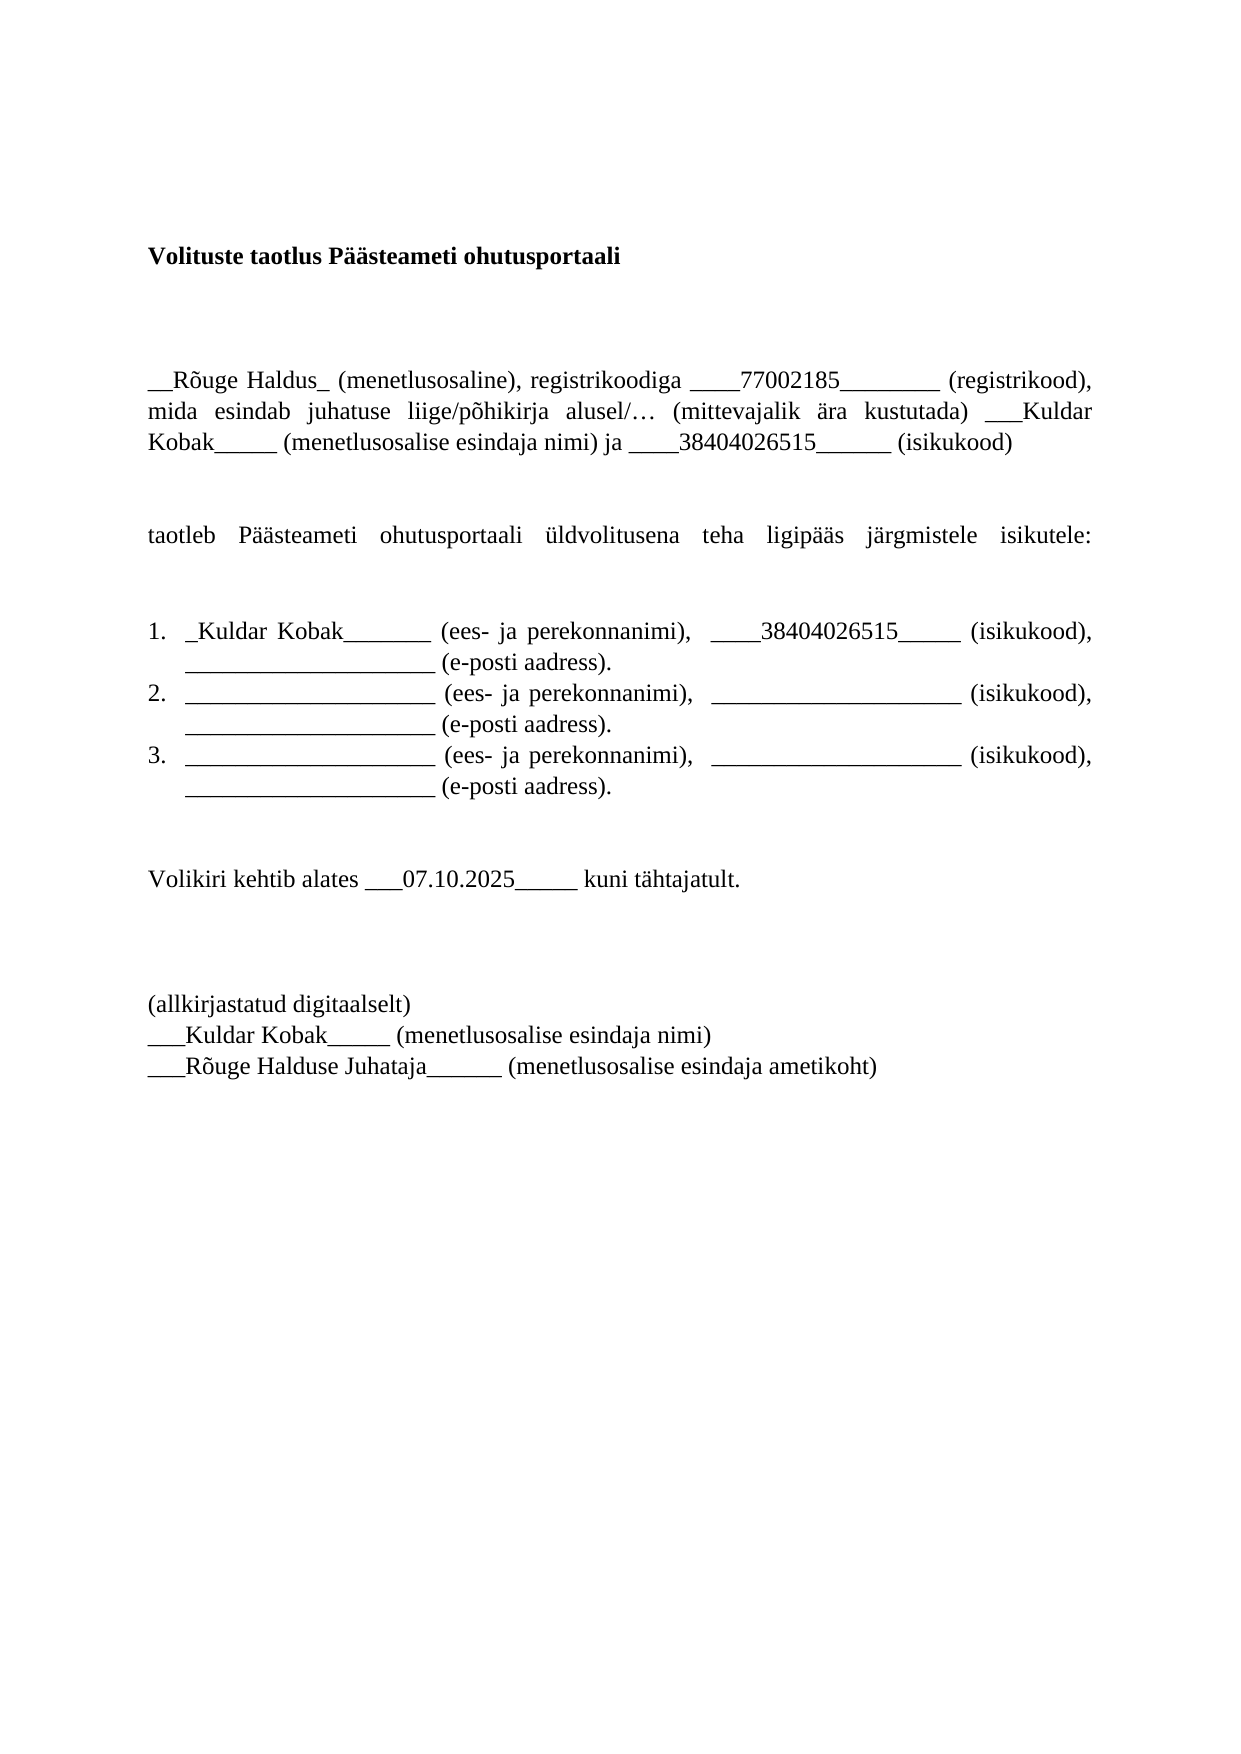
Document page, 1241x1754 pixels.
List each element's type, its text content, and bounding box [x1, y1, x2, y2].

text Volituste taotlus Päästeameti ohutusportaali [148, 241, 1093, 269]
text ___Rõuge Halduse Juhataja______ (menetlusosalise esindaja ametikoht) [148, 1051, 1093, 1079]
list _Kuldar Kobak_______ (ees- ja perekonnanimi), ____38404026515_____ (isikukood), ____________________ (e-posti aadress). [148, 616, 1093, 676]
text Volikiri kehtib alates ___07.10.2025_____ kuni tähtajatult. [148, 864, 1093, 893]
text ___Kuldar Kobak_____ (menetlusosalise esindaja nimi) [148, 1020, 1093, 1048]
text taotleb Päästeameti ohutusportaali üldvolitusena teha ligipääs järgmistele isikutele: [148, 520, 1093, 583]
text __Rõuge Haldus_ (menetlusosaline), registrikoodiga ____77002185________ (registrikood), mida esindab juhatuse liige/põhikirja alusel/… (mittevajalik ära kustutada) ___Kuldar Kobak_____ (menetlusosalise esindaja nimi) ja ____38404026515______ (isikukood) [148, 365, 1093, 456]
list ____________________ (ees- ja perekonnanimi), ____________________ (isikukood), ____________________ (e-posti aadress). [148, 678, 1093, 738]
list ____________________ (ees- ja perekonnanimi), ____________________ (isikukood), ____________________ (e-posti aadress). [148, 740, 1093, 800]
text (allkirjastatud digitaalselt) [148, 989, 1093, 1017]
